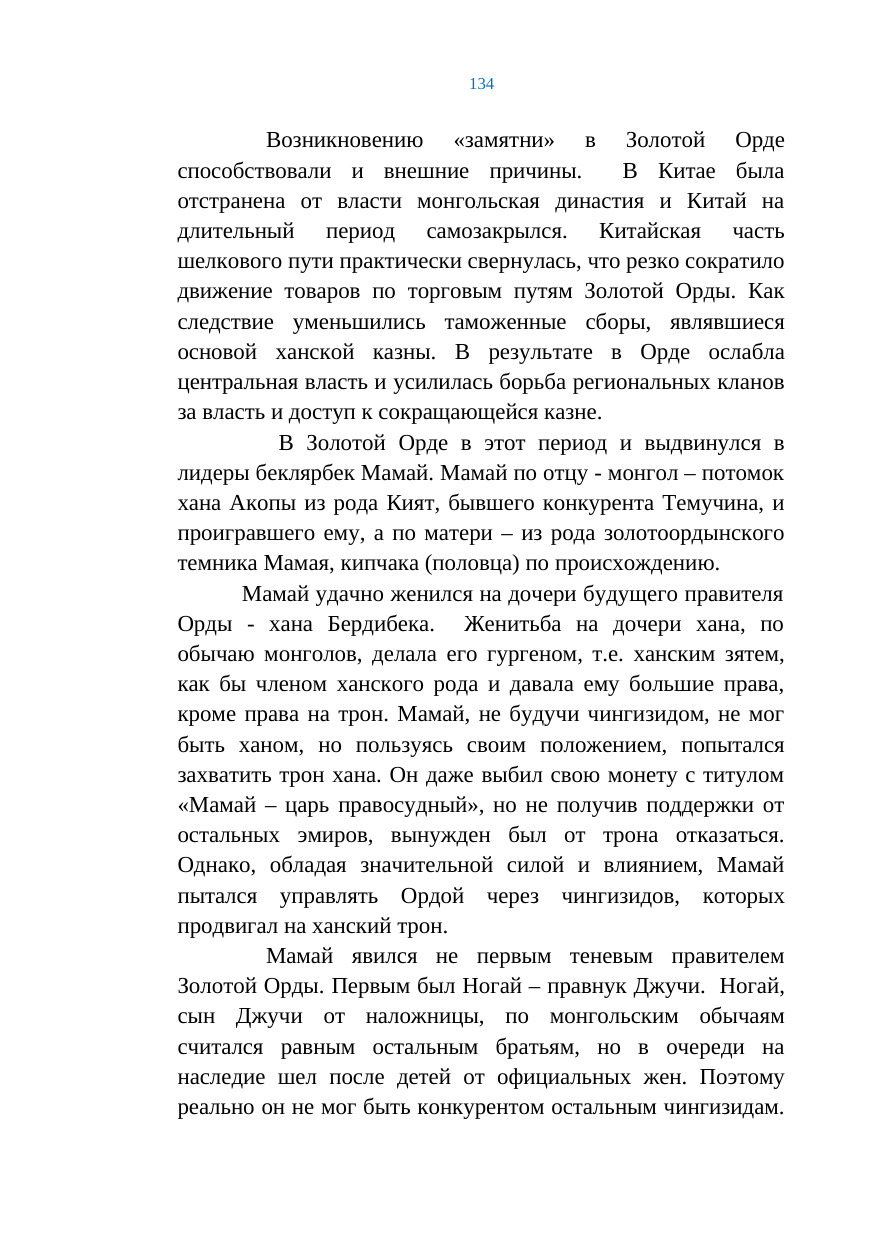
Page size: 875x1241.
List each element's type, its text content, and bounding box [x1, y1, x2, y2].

text Мамай удачно женился на дочери будущего правителя Орды - хана Бердибека. Женитьба на дочери хана, по обычаю монголов, делала его гургеном, т.е. ханским зятем, как бы членом ханского рода и давала ему большие права, кроме права на трон. Мамай, не будучи чингизидом, не мог быть ханом, но пользуясь своим положением, попытался захватить трон хана. Он даже выбил свою монету с титулом «Мамай – царь правосудный», но не получив поддержки от остальных эмиров, вынужден был от трона отказаться. Однако, обладая значительной силой и влиянием, Мамай пытался управлять Ордой через чингизидов, которых продвигал на ханский трон. [177, 580, 786, 938]
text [177, 942, 786, 1119]
text Возникновению «замятни» в Золотой Орде способствовали и внешние причины. В Китае была отстранена от власти монгольская династия и Китай на длительный период самозакрылся. Китайская часть шелкового пути практически свернулась, что резко сократило движение товаров по торговым путям Золотой Орды. Как следствие уменьшились таможенные сборы, являвшиеся основой ханской казны. В результате в Орде ослабла центральная власть и усилилась борьба региональных кланов за власть и доступ к сокращающейся казне. [177, 127, 786, 425]
text В Золотой Орде в этот период и выдвинулся в лидеры беклярбек Мамай. Мамай по отцу - монгол – потомок хана Акопы из рода Кият, бывшего конкурента Темучина, и проигравшего ему, а по матери – из рода золотоордынского темника Мамая, кипчака (половца) по происхождению. [177, 429, 786, 576]
